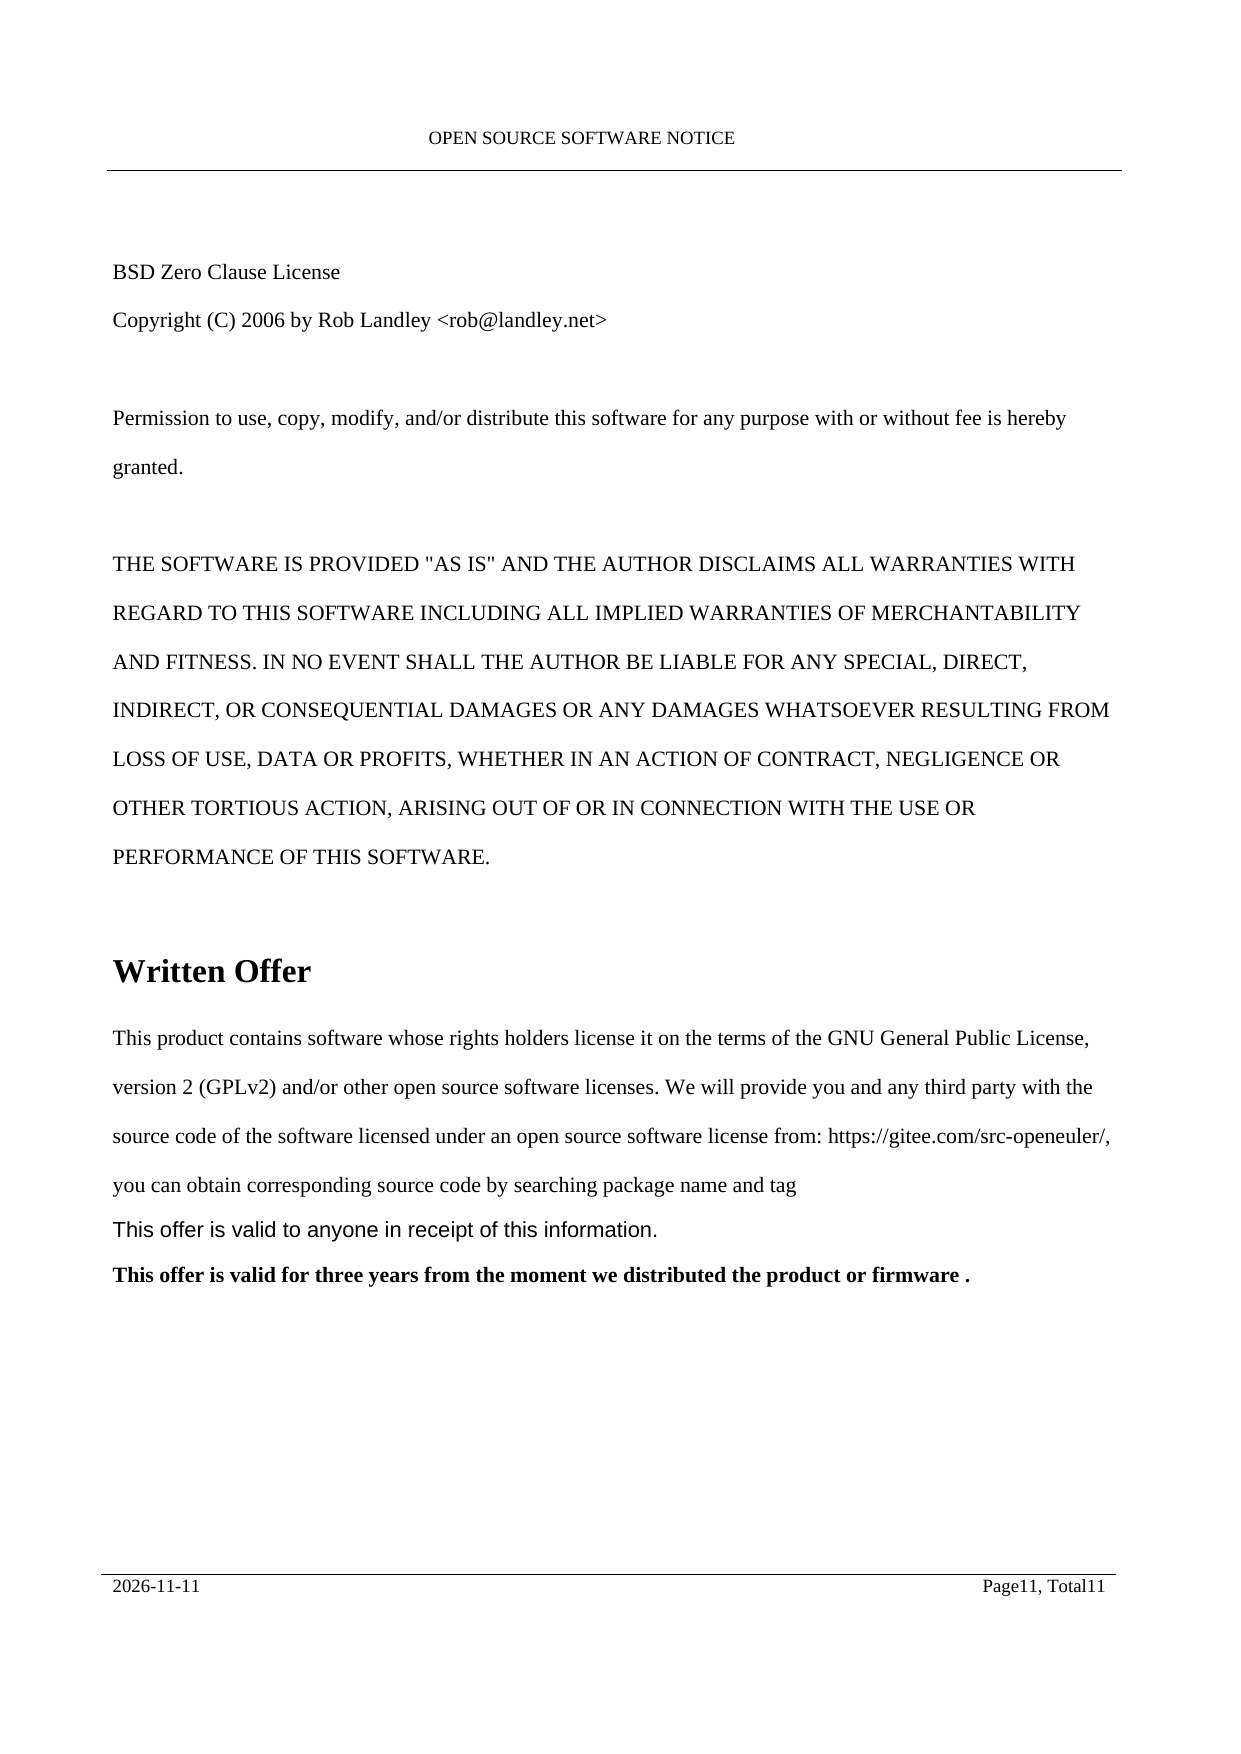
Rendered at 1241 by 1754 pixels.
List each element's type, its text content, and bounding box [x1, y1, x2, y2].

text This product contains software whose rights holders license it on the terms of the GNU General Public License, version 2 (GPLv2) and/or other open source software licenses. We will provide you and any third party with the source code of the software licensed under an open source software license from: https://gitee.com/src-openeuler/, you can obtain corresponding source code by searching package name and tag [112, 1022, 1128, 1201]
text This offer is valid to anyone in receipt of this information. [112, 1213, 1128, 1246]
text This offer is valid for three years from the moment we distributed the product or firmware . [112, 1258, 1128, 1291]
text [112, 206, 1128, 921]
text Written Offer [112, 938, 1128, 1003]
